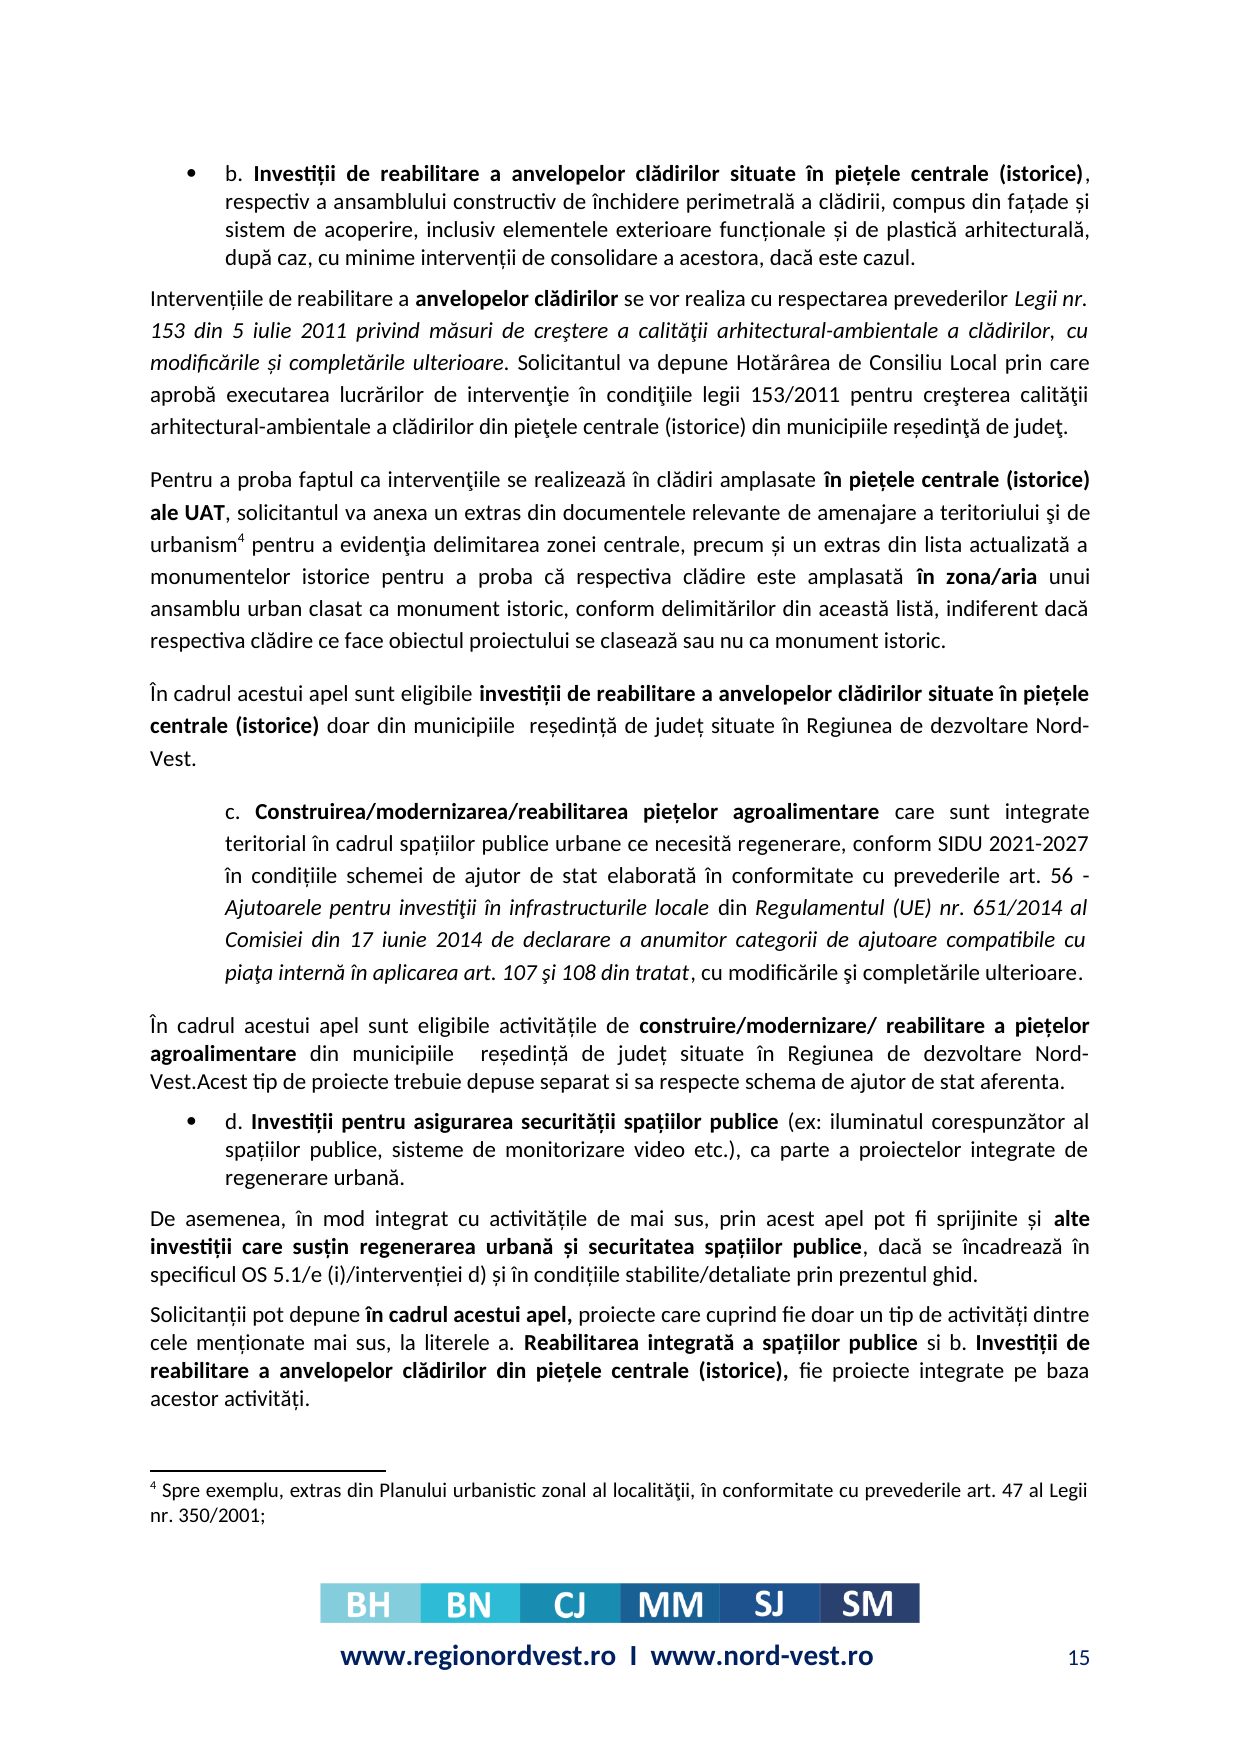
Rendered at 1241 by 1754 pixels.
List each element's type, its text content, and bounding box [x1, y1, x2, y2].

text Intervențiile de reabilitare a anvelopelor clădirilor se vor realiza cu respectarea prevederilor Legii nr. 153 din 5 iulie 2011 privind măsuri de creştere a calităţii arhitectural-ambientale a clădirilor, cu modificările și completările ulterioare. Solicitantul va depune Hotărârea de Consiliu Local prin care aprobă executarea lucrărilor de intervenţie în condiţiile legii 153/2011 pentru creşterea calităţii arhitectural-ambientale a clădirilor din pieţele centrale (istorice) din municipiile reședinţă de judeţ. [150, 284, 1090, 440]
text În cadrul acestui apel sunt eligibile investiții de reabilitare a anvelopelor clădirilor situate în piețele centrale (istorice) doar din municipiile reședinţă de judeţ situate în Regiunea de dezvoltare Nord-Vest. [150, 679, 1090, 772]
picture [320, 1583, 920, 1623]
list c. Construirea/modernizarea/reabilitarea piețelor agroalimentare care sunt integrate teritorial în cadrul spaţiilor publice urbane ce necesită regenerare, conform SIDU 2021-2027 în condiţiile schemei de ajutor de stat elaborată în conformitate cu prevederile art. 56 - Ajutoarele pentru investiţii în infrastructurile locale din Regulamentul (UE) nr. 651/2014 al Comisiei din 17 iunie 2014 de declarare a anumitor categorii de ajutoare compatibile cu piaţa internă în aplicarea art. 107 şi 108 din tratat, cu modificările şi completările ulterioare. [225, 797, 1090, 986]
text Pentru a proba faptul ca intervenţiile se realizează în clădiri amplasate în piețele centrale (istorice) ale UAT, solicitantul va anexa un extras din documentele relevante de amenajare a teritoriului şi de urbanism pentru a evidenţia delimitarea zonei centrale, precum și un extras din lista actualizată a monumentelor istorice pentru a proba că respectiva clădire este amplasată în zona/aria unui ansamblu urban clasat ca monument istoric, conform delimitărilor din această listă, indiferent dacă respectiva clădire ce face obiectul proiectului se clasează sau nu ca monument istoric. [150, 465, 1090, 654]
text În cadrul acestui apel sunt eligibile activităţile de construire/modernizare/ reabilitare a piețelor agroalimentare din municipiile reședinţă de judeţ situate în Regiunea de dezvoltare Nord-Vest.Acest tip de proiecte trebuie depuse separat si sa respecte schema de ajutor de stat aferenta. [150, 1011, 1090, 1095]
text Solicitanții pot depune în cadrul acestui apel, proiecte care cuprind fie doar un tip de activități dintre cele menționate mai sus, la literele a. Reabilitarea integrată a spațiilor publice si b. Investiții de reabilitare a anvelopelor clădirilor din piețele centrale (istorice), fie proiecte integrate pe baza acestor activități. [150, 1300, 1090, 1412]
text De asemenea, în mod integrat cu activităţile de mai sus, prin acest apel pot fi sprijinite și alte investiții care susțin regenerarea urbană și securitatea spațiilor publice, dacă se încadrează în specificul OS 5.1/e (i)/intervenţiei d) și în condiţiile stabilite/detaliate prin prezentul ghid. [150, 1204, 1090, 1288]
list b. Investiții de reabilitare a anvelopelor clădirilor situate în piețele centrale (istorice), respectiv a ansamblului constructiv de închidere perimetrală a clădirii, compus din faţade şi sistem de acoperire, inclusiv elementele exterioare funcţionale şi de plastică arhitecturală, după caz, cu minime intervenții de consolidare a acestora, dacă este cazul. [187, 159, 1090, 271]
list d. Investiții pentru asigurarea securității spațiilor publice (ex: iluminatul corespunzător al spațiilor publice, sisteme de monitorizare video etc.), ca parte a proiectelor integrate de regenerare urbană. [187, 1107, 1090, 1191]
